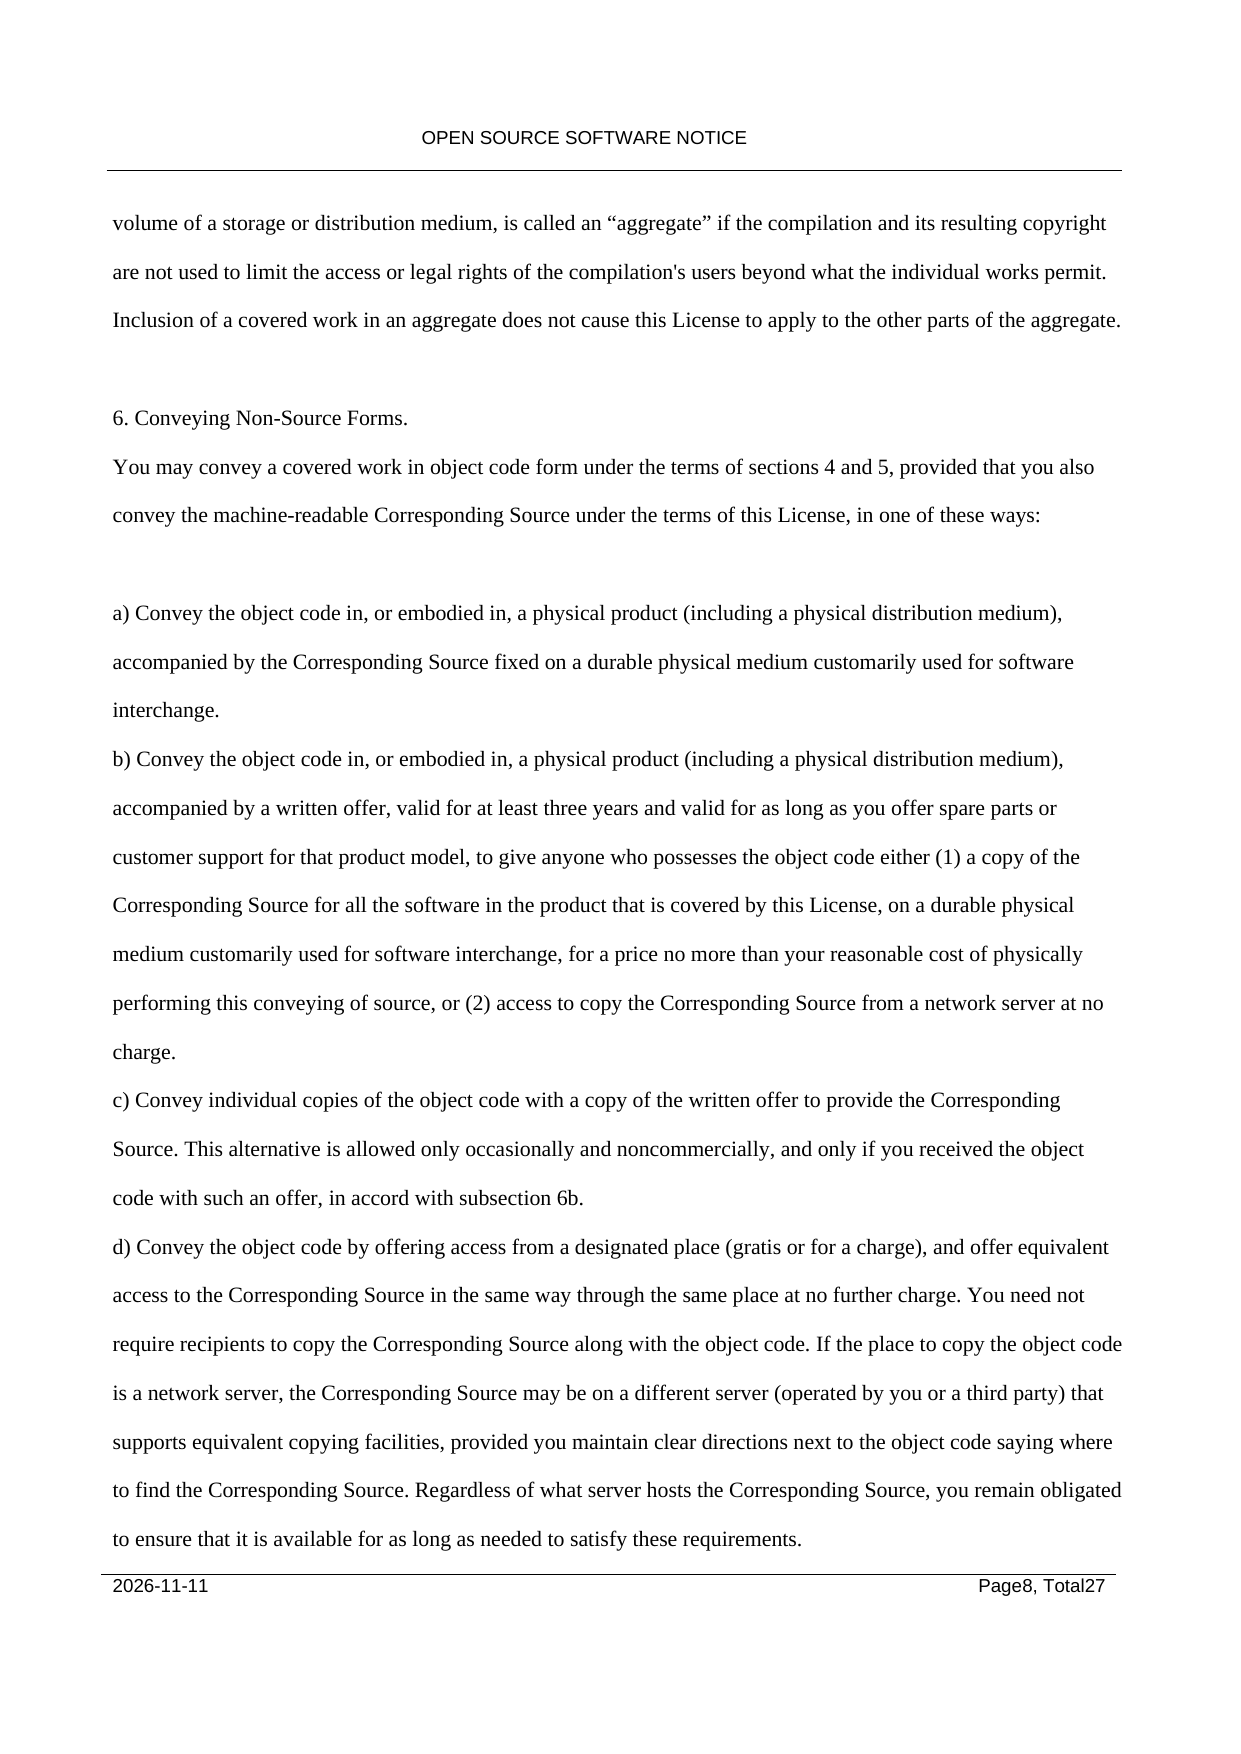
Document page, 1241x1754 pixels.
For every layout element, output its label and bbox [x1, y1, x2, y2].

text [112, 206, 1128, 1555]
